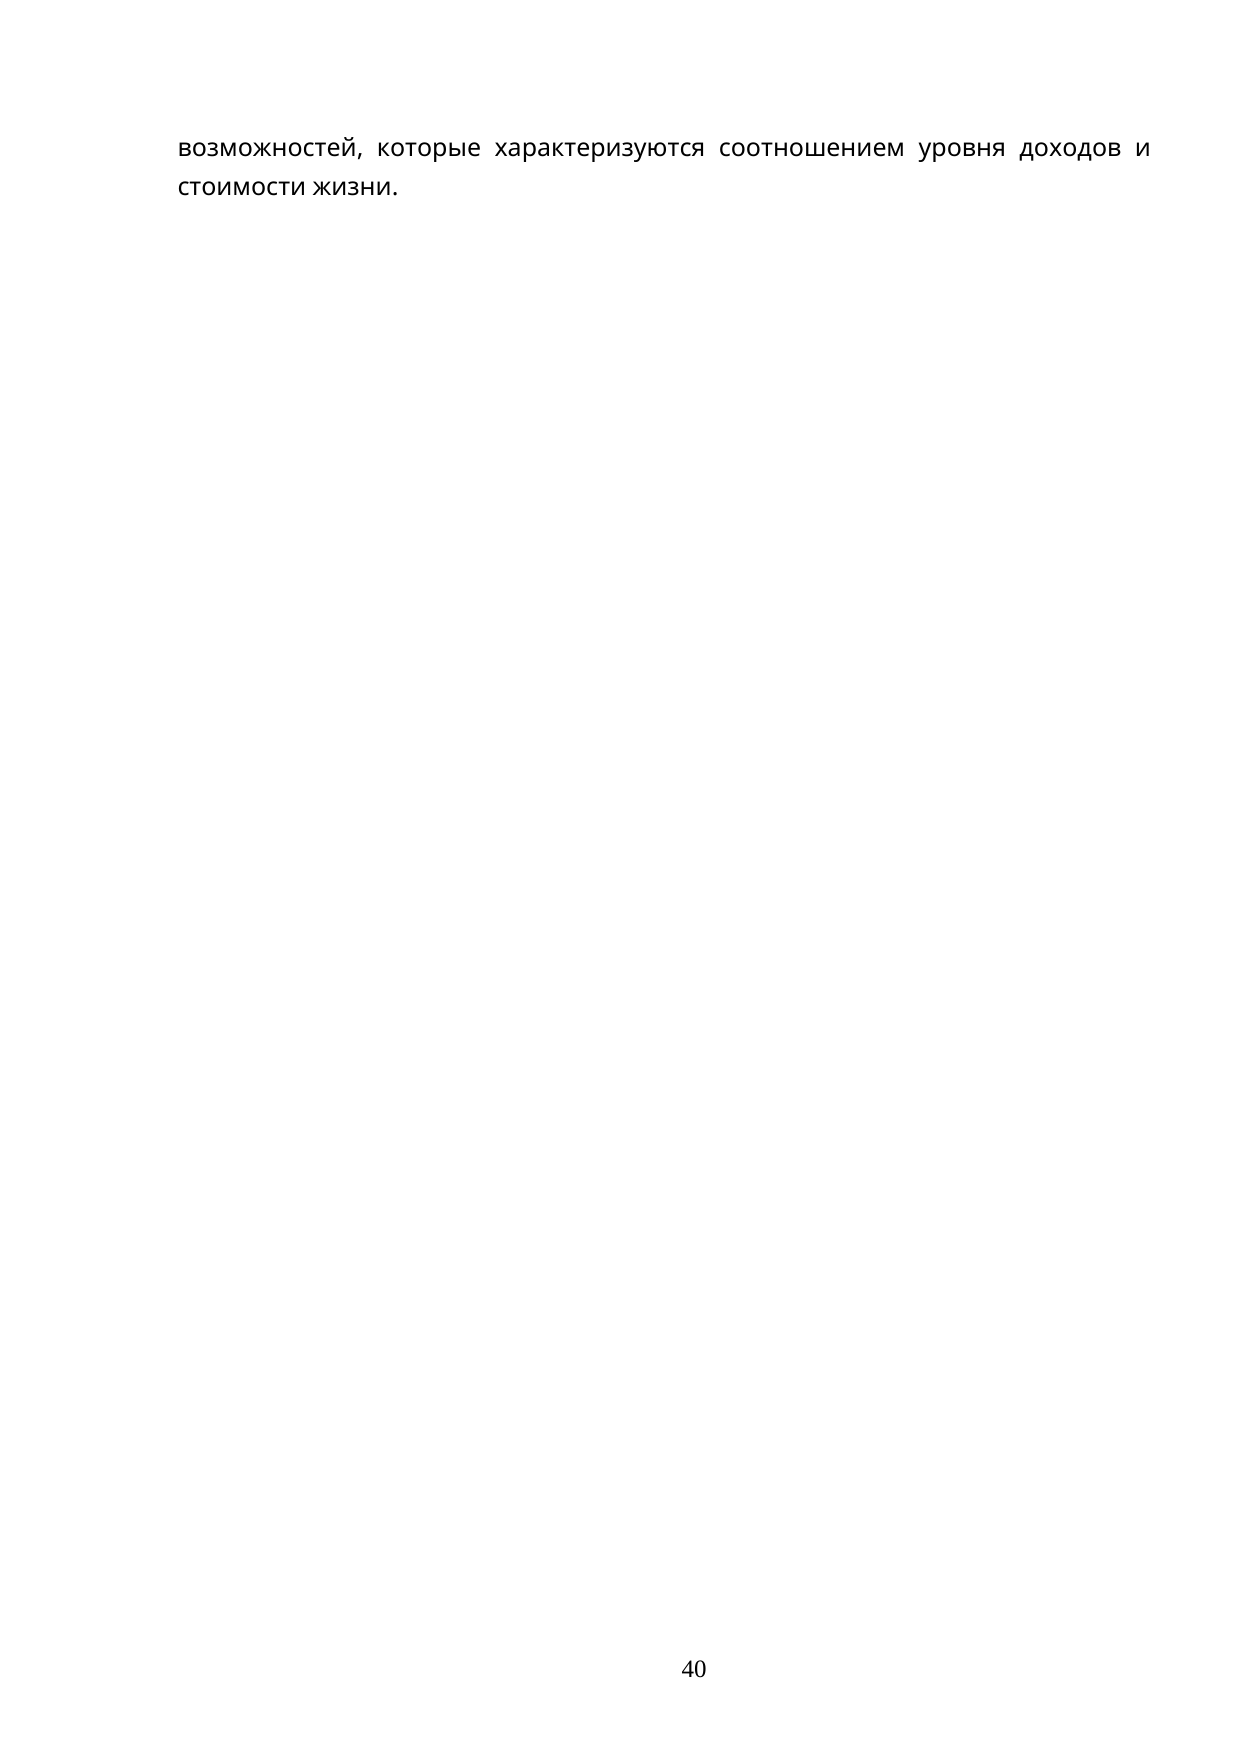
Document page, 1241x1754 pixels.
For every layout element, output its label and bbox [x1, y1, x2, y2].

text [177, 129, 1152, 202]
